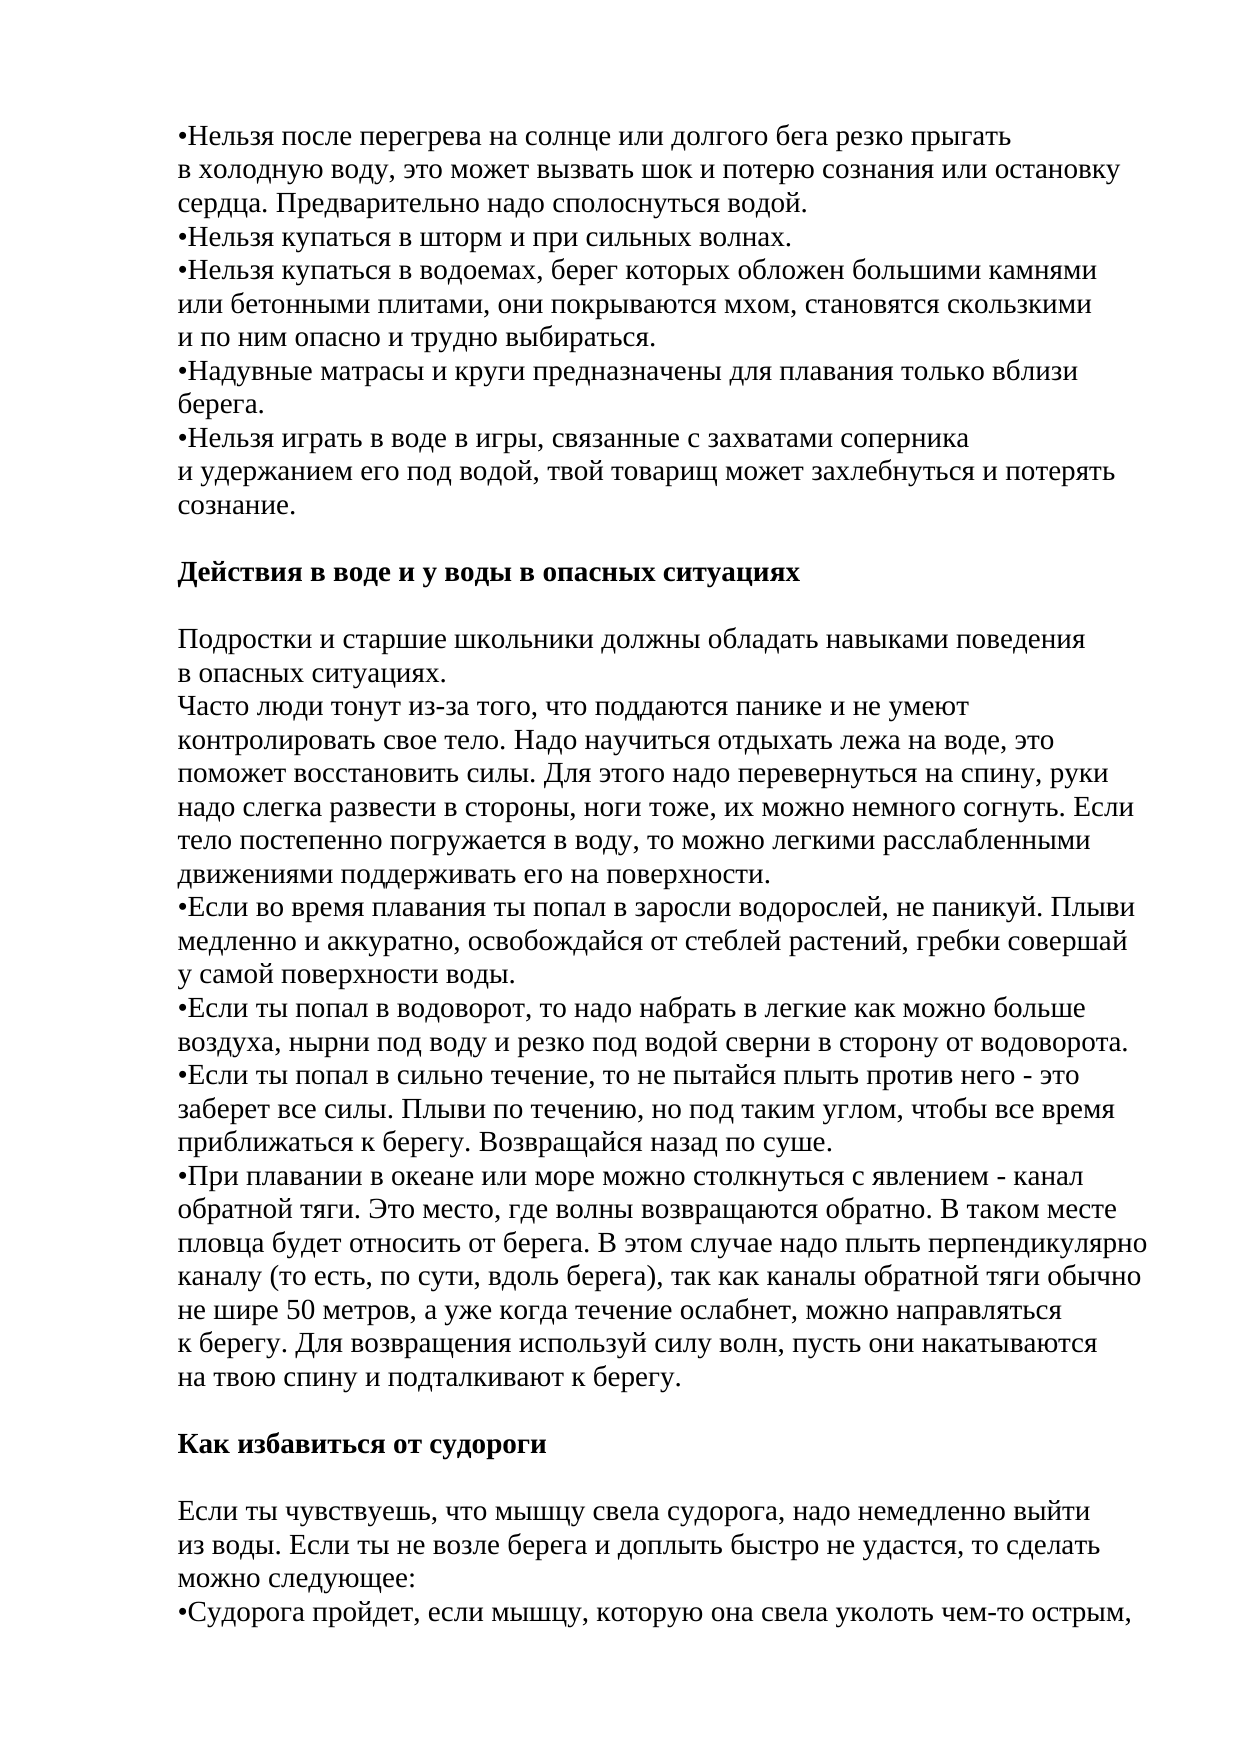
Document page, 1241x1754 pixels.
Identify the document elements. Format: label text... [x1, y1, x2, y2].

text •Надувные матрасы и круги предназначены для плавания только вблизи [177, 353, 1152, 386]
text •Нельзя играть в воде в игры, связанные с захватами соперника [177, 420, 1152, 453]
text берега. [177, 386, 1152, 420]
text •Если во время плавания ты попал в заросли водорослей, не паникуй. Плыви [177, 889, 1152, 923]
text приближаться к берегу. Возвращайся назад по суше. [177, 1124, 1152, 1158]
text •Если ты попал в сильно течение, то не пытайся плыть против него - это [177, 1057, 1152, 1091]
text Если ты чувствуешь, что мышцу свела судорога, надо немедленно выйти [177, 1493, 1152, 1527]
text •Нельзя купаться в шторм и при сильных волнах. [177, 219, 1152, 252]
text Часто люди тонут из-за того, что поддаются панике и не умеют [177, 688, 1152, 722]
text воздуха, нырни под воду и резко под водой сверни в сторону от водоворота. [177, 1024, 1152, 1057]
text и удержанием его под водой, твой товарищ может захлебнуться и потерять [177, 453, 1152, 487]
text Подростки и старшие школьники должны обладать навыками поведения [177, 621, 1152, 655]
text контролировать свое тело. Надо научиться отдыхать лежа на воде, это поможет восстановить силы. Для этого надо перевернуться на спину, руки надо слегка развести в стороны, ноги тоже, их можно немного согнуть. Если тело постепенно погружается в воду, то можно легкими расслабленными движениями поддерживать его на поверхности. [177, 722, 1152, 889]
text к берегу. Для возвращения используй силу волн, пусть они накатываются [177, 1326, 1152, 1359]
text каналу (то есть, по сути, вдоль берега), так как каналы обратной тяги обычно [177, 1258, 1152, 1292]
text медленно и аккуратно, освобождайся от стеблей растений, гребки совершай [177, 923, 1152, 957]
text •Нельзя купаться в водоемах, берег которых обложен большими камнями [177, 252, 1152, 286]
text обратной тяги. Это место, где волны возвращаются обратно. В таком месте [177, 1191, 1152, 1225]
text Действия в воде и у воды в опасных ситуациях [177, 554, 1152, 588]
text в холодную воду, это может вызвать шок и потерю сознания или остановку [177, 152, 1152, 185]
text заберет все силы. Плыви по течению, но под таким углом, чтобы все время [177, 1091, 1152, 1124]
text в опасных ситуациях. [177, 655, 1152, 688]
text у самой поверхности воды. [177, 957, 1152, 990]
text сердца. Предварительно надо сполоснуться водой. [177, 185, 1152, 219]
text из воды. Если ты не возле берега и доплыть быстро не удастся, то сделать можно следующее: [177, 1527, 1152, 1594]
text Как избавиться от судороги [177, 1426, 1152, 1460]
text не шире 50 метров, а уже когда течение ослабнет, можно направляться [177, 1292, 1152, 1326]
text пловца будет относить от берега. В этом случае надо плыть перпендикулярно [177, 1225, 1152, 1258]
text •Если ты попал в водоворот, то надо набрать в легкие как можно больше [177, 990, 1152, 1024]
text или бетонными плитами, они покрываются мхом, становятся скользкими [177, 286, 1152, 319]
text •Нельзя после перегрева на солнце или долгого бега резко прыгать [177, 118, 1152, 152]
text сознание. [177, 487, 1152, 521]
text •При плавании в океане или море можно столкнуться с явлением - канал [177, 1158, 1152, 1191]
text на твою спину и подталкивают к берегу. [177, 1359, 1152, 1393]
text и по ним опасно и трудно выбираться. [177, 319, 1152, 353]
text •Судорога пройдет, если мышцу, которую она свела уколоть чем-то острым, [177, 1594, 1152, 1627]
